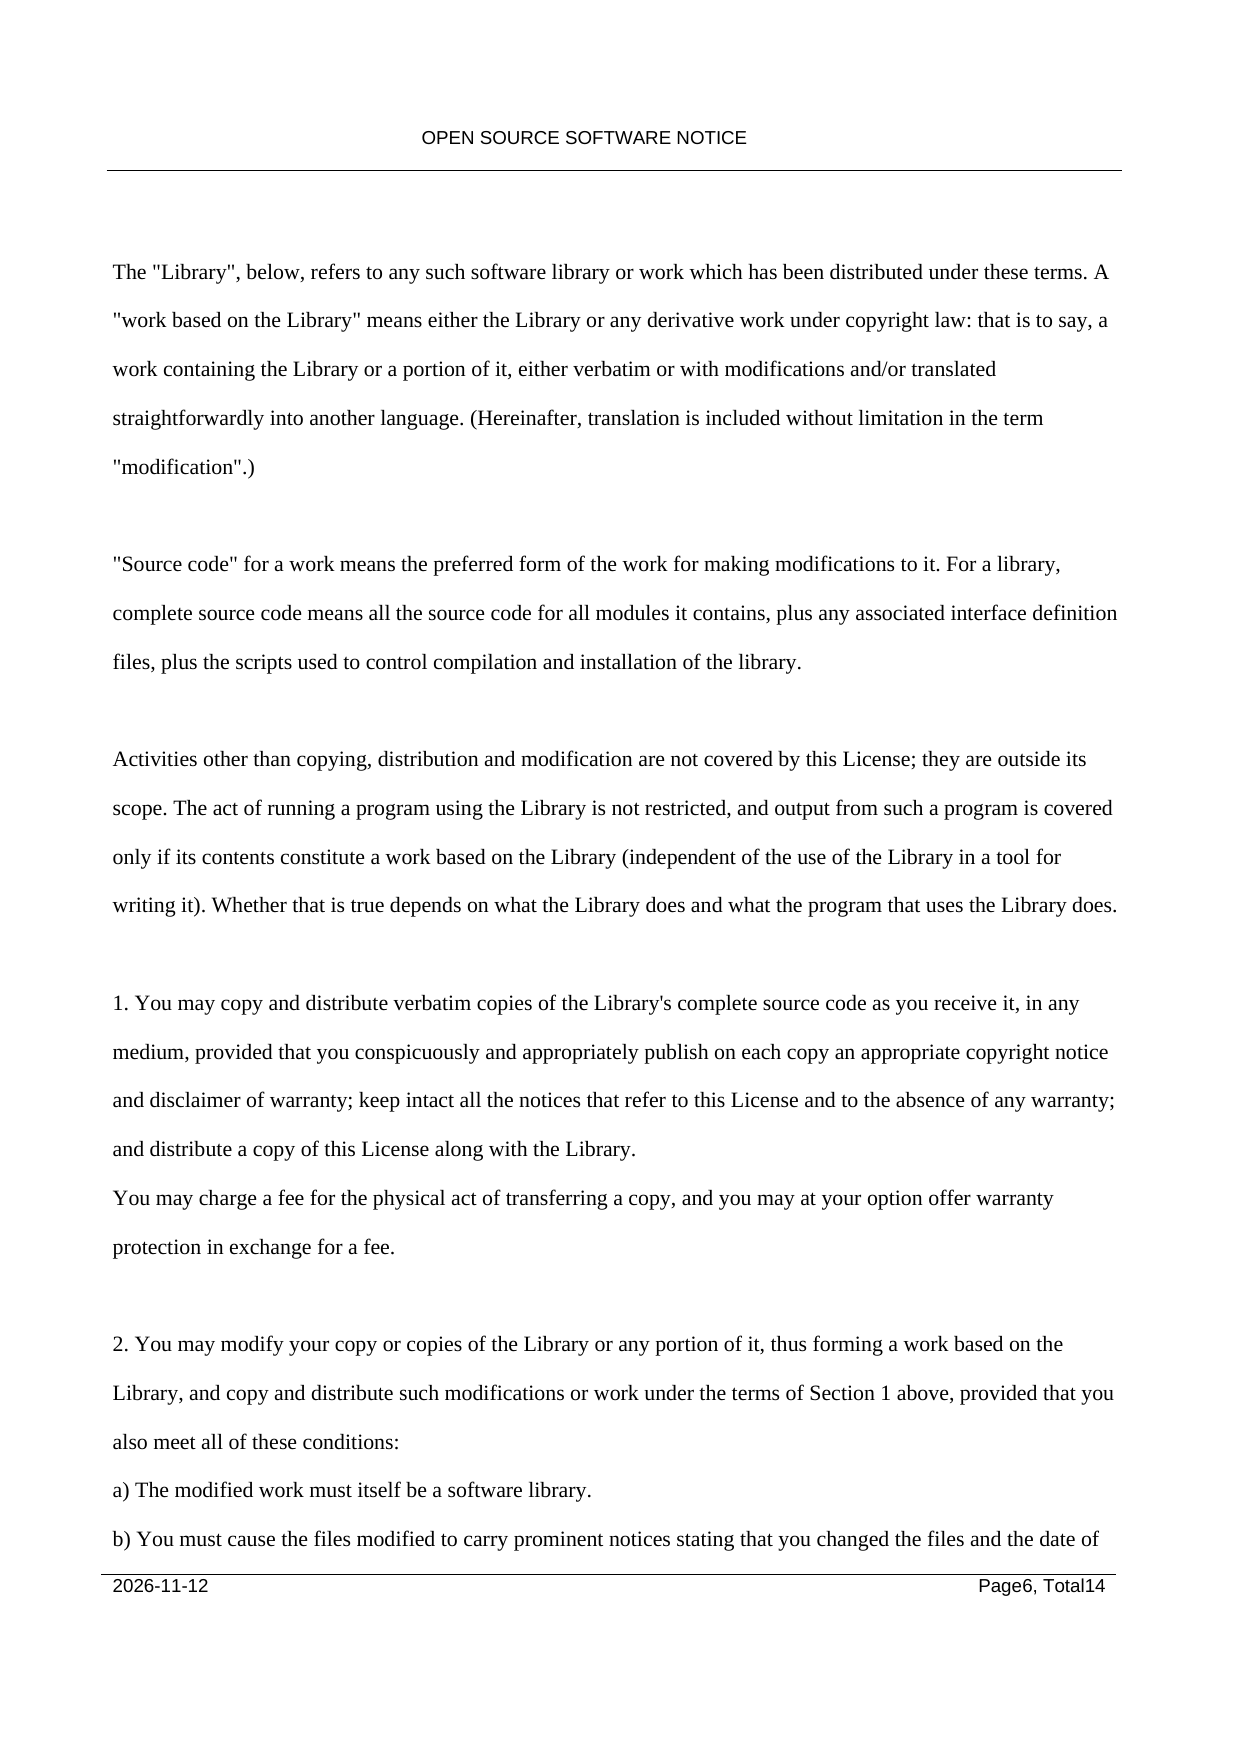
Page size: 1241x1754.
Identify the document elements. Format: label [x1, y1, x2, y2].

text [112, 206, 1128, 1555]
